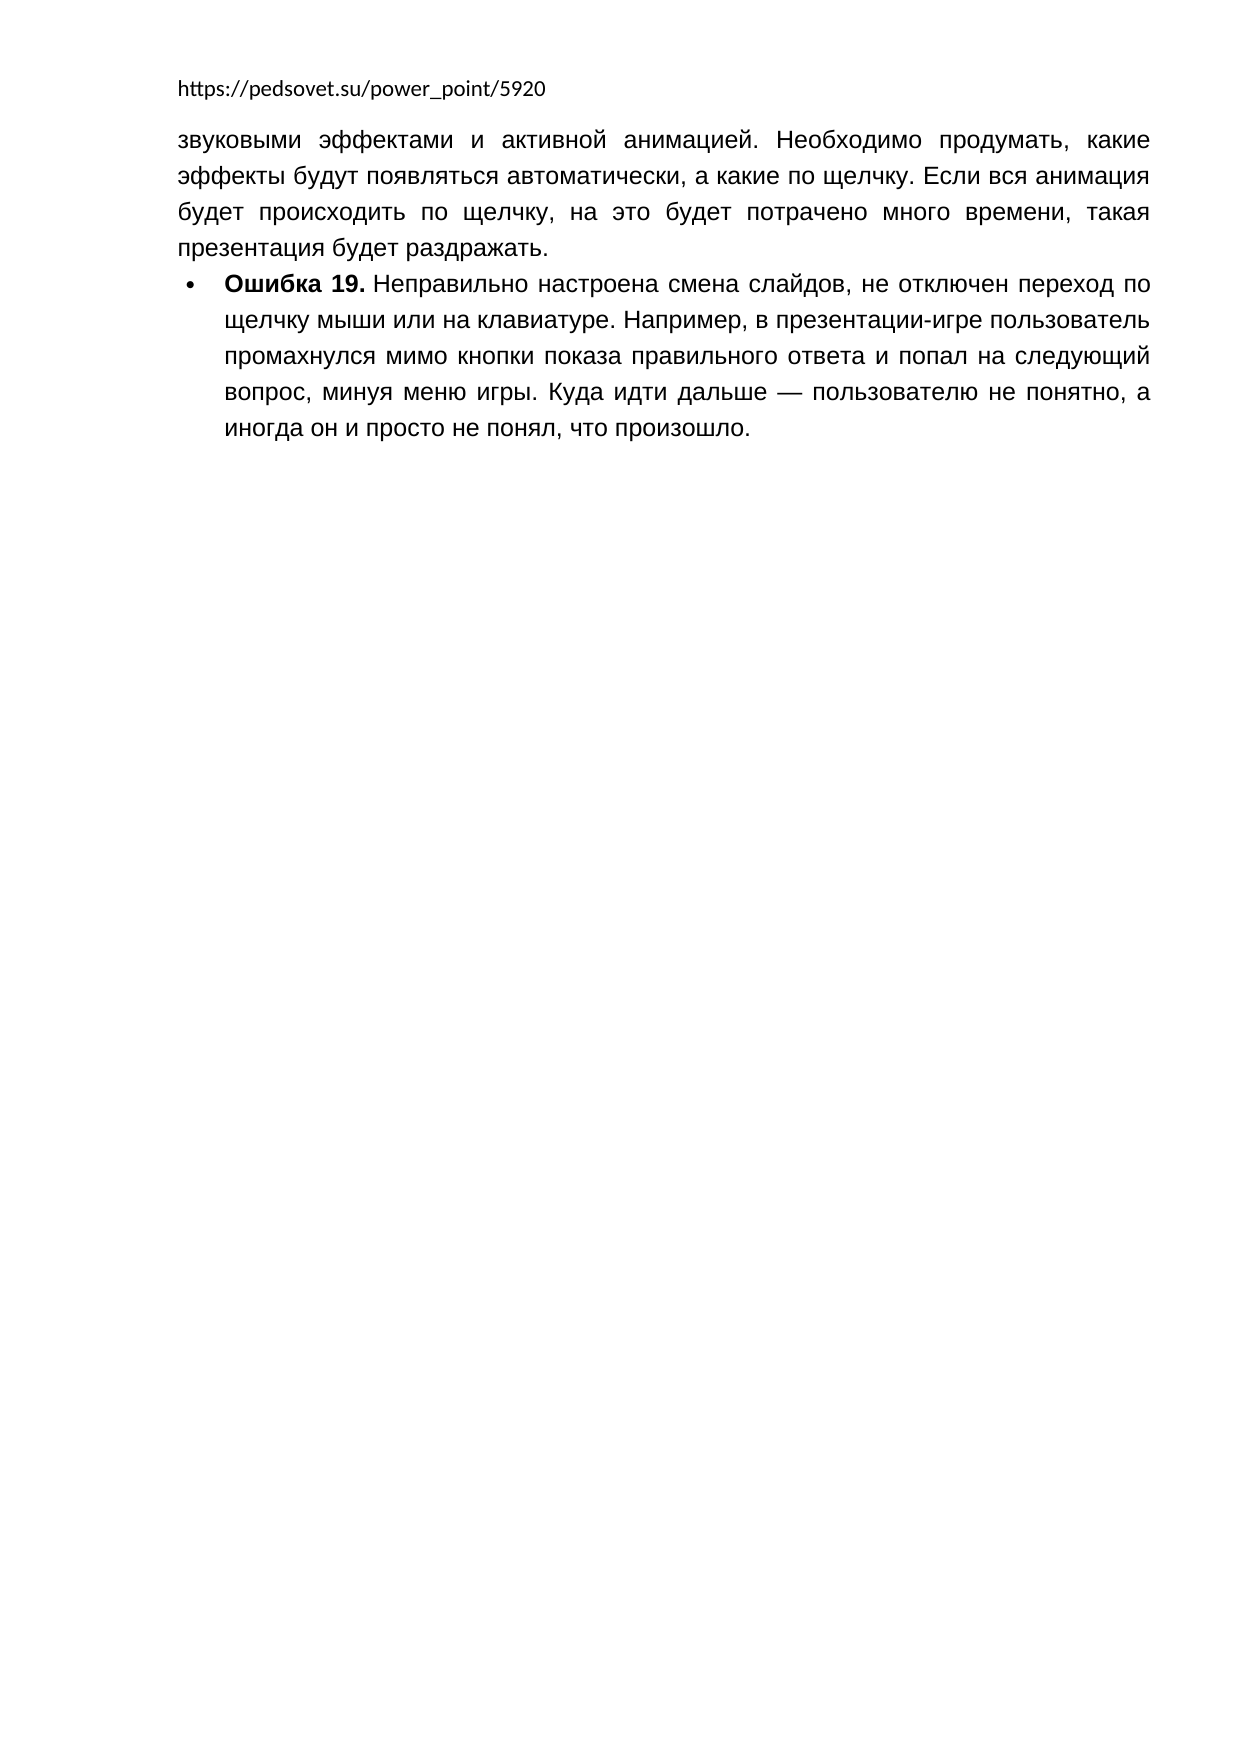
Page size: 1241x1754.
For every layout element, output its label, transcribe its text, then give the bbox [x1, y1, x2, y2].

list Ошибка 19. Неправильно настроена смена слайдов, не отключен переход по щелчку мыши или на клавиатуре. Например, в презентации-игре пользователь промахнулся мимо кнопки показа правильного ответа и попал на следующий вопрос, минуя меню игры. Куда идти дальше — пользователю не понятно, а иногда он и просто не понял, что произошло. [187, 262, 1152, 442]
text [177, 118, 1152, 262]
